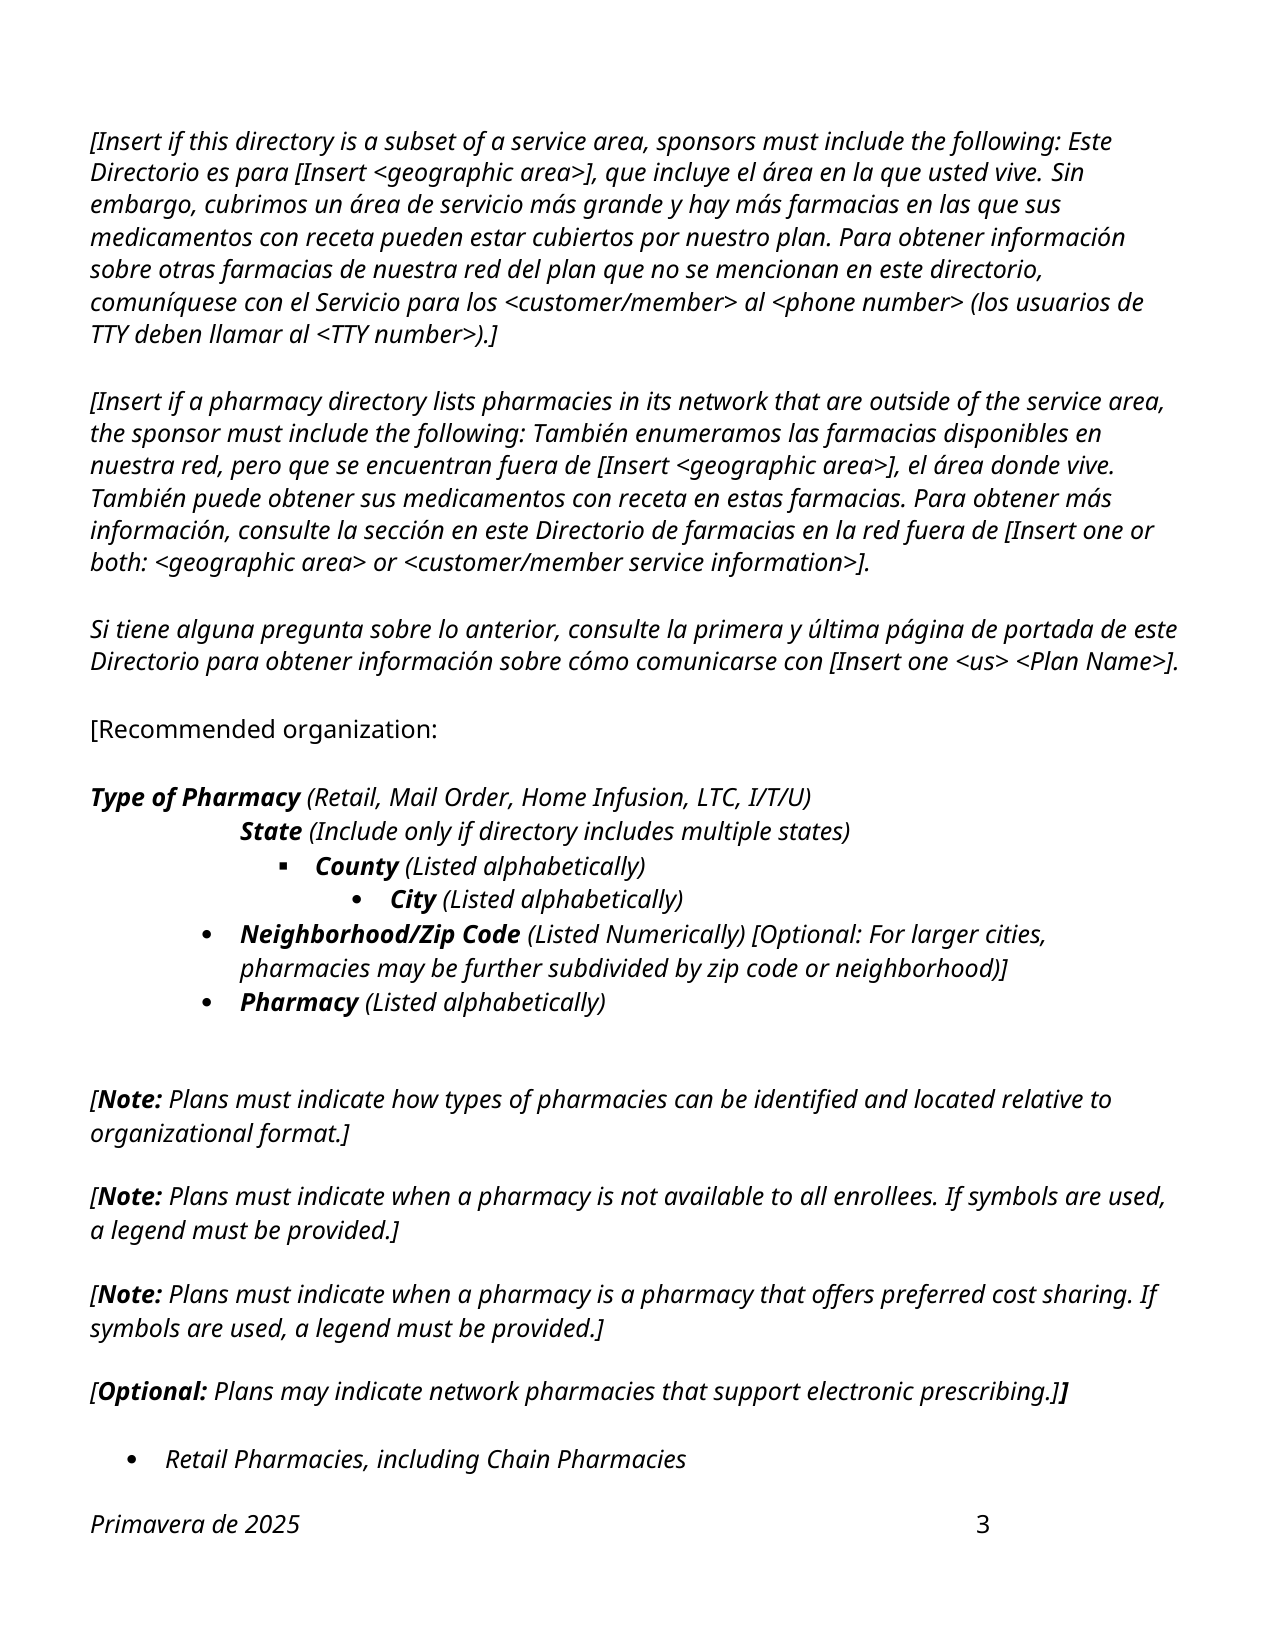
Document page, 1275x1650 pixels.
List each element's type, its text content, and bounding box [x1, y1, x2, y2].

list County (Listed alphabetically) [277, 848, 1185, 882]
text [Note: Plans must indicate how types of pharmacies can be identified and located relative to organizational format.] [90, 1082, 1185, 1150]
list City (Listed alphabetically) [352, 882, 1185, 916]
text [Insert if this directory is a subset of a service area, sponsors must include the following: Este Directorio es para [Insert <geographic area>], que incluye el área en la que usted vive. Sin embargo, cubrimos un área de servicio más grande y hay más farmacias en las que sus medicamentos con receta pueden estar cubiertos por nuestro plan. Para obtener información sobre otras farmacias de nuestra red del plan que no se mencionan en este directorio, comuníquese con el Servicio para los <customer/member> al <phone number> (los usuarios de TTY deben llamar al <TTY number>).] [90, 124, 1185, 351]
text Si tiene alguna pregunta sobre lo anterior, consulte la primera y última página de portada de este Directorio para obtener información sobre cómo comunicarse con [Insert one <us> <Plan Name>]. [90, 613, 1185, 678]
list Retail Pharmacies, including Chain Pharmacies [127, 1442, 1185, 1476]
text [Recommended organization: [90, 712, 1185, 746]
list Pharmacy (Listed alphabetically) [202, 984, 1185, 1052]
text [Note: Plans must indicate when a pharmacy is not available to all enrollees. If symbols are used, a legend must be provided.] [90, 1179, 1185, 1247]
text [Optional: Plans may indicate network pharmacies that support electronic prescribing.]] [90, 1373, 1185, 1408]
text Type of Pharmacy (Retail, Mail Order, Home Infusion, LTC, I/T/U) [90, 780, 1185, 814]
text [Insert if a pharmacy directory lists pharmacies in its network that are outside of the service area, the sponsor must include the following: También enumeramos las farmacias disponibles en nuestra red, pero que se encuentran fuera de [Insert <geographic area>], el área donde vive. También puede obtener sus medicamentos con receta en estas farmacias. Para obtener más información, consulte la sección en este Directorio de farmacias en la red fuera de [Insert one or both: <geographic area> or <customer/member service information>]. [90, 385, 1185, 579]
list State (Include only if directory includes multiple states) [240, 814, 1185, 848]
list Neighborhood/Zip Code (Listed Numerically) [Optional: For larger cities, pharmacies may be further subdivided by zip code or neighborhood)] [202, 916, 1185, 984]
text [Note: Plans must indicate when a pharmacy is a pharmacy that offers preferred cost sharing. If symbols are used, a legend must be provided.] [90, 1276, 1185, 1344]
